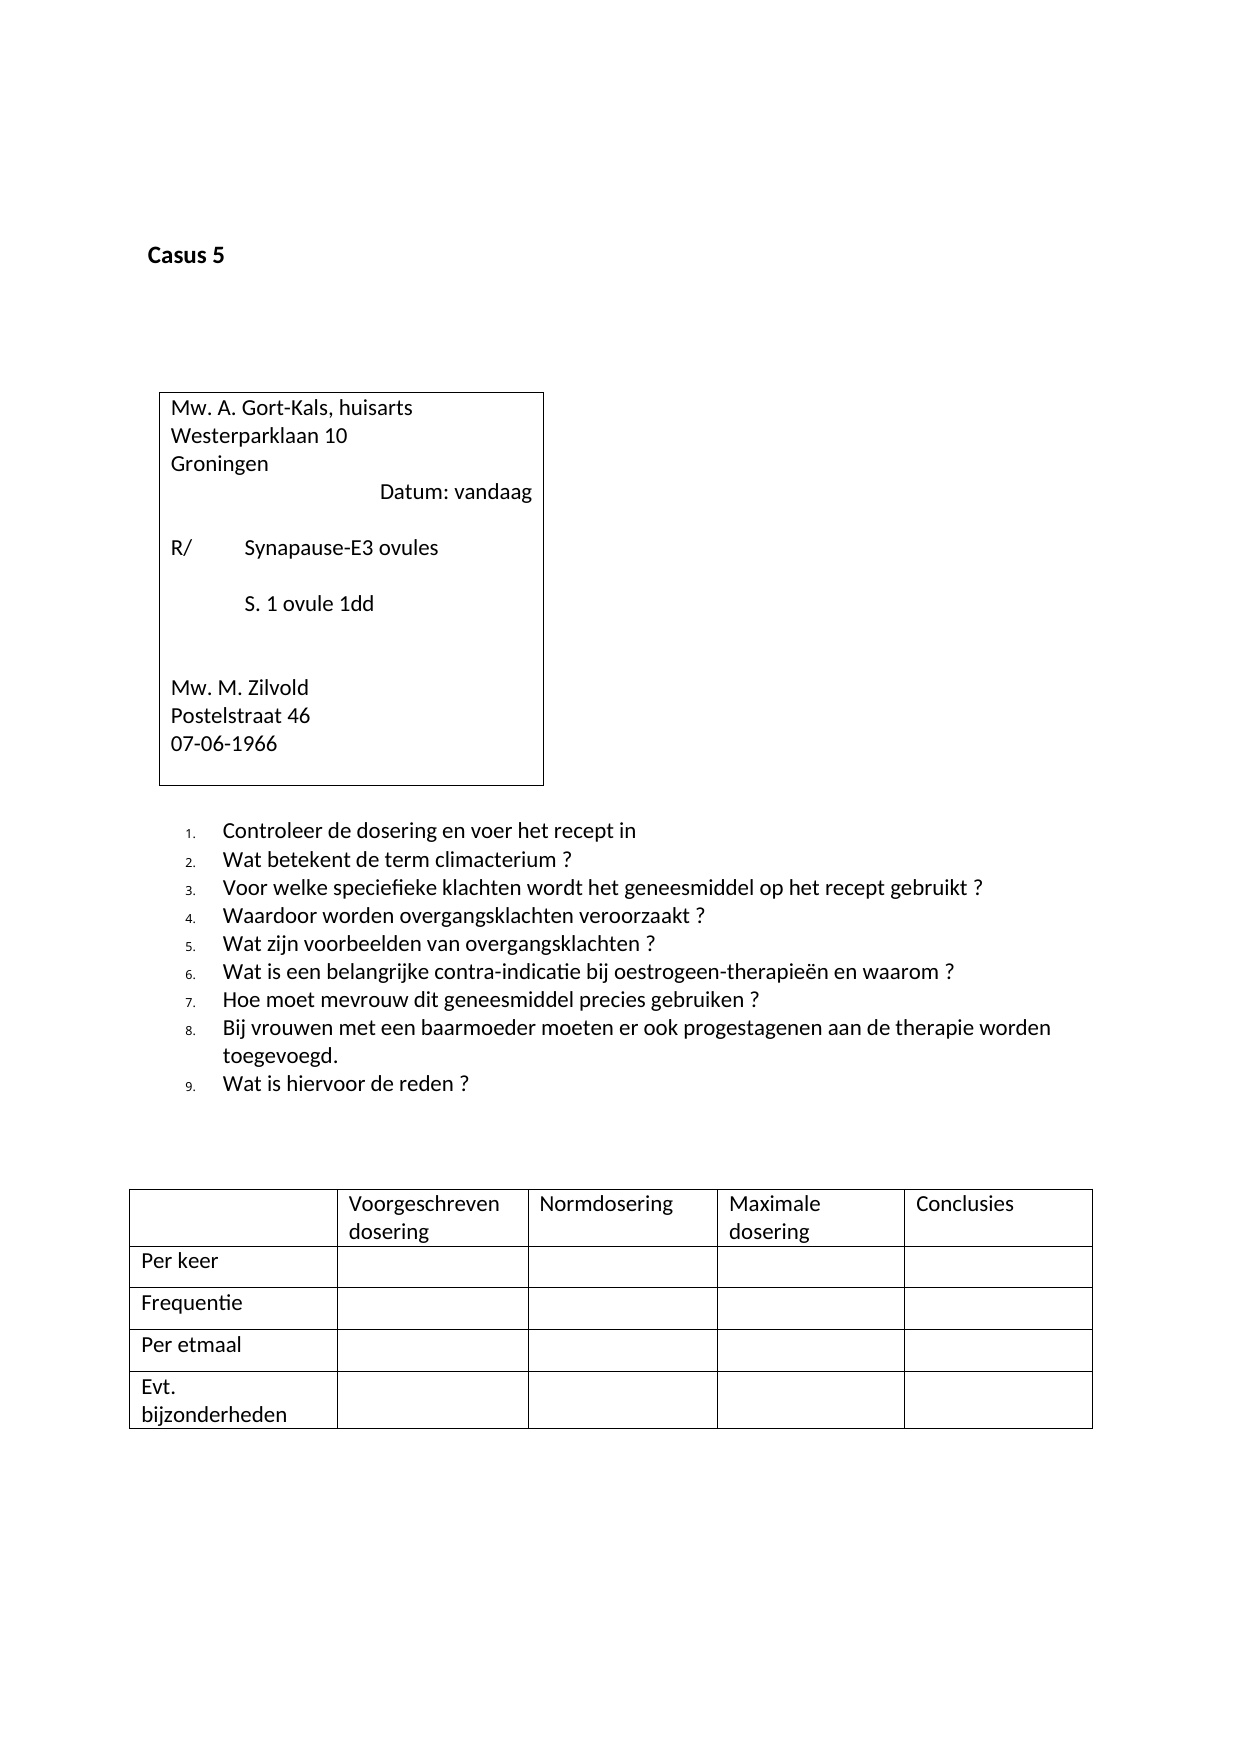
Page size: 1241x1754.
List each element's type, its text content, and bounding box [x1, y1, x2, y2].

table_cell Evt. bijzonderheden [130, 1372, 337, 1428]
list Waardoor worden overgangsklachten veroorzaakt ? [185, 901, 1093, 929]
table_cell [529, 1247, 717, 1287]
table_cell [718, 1372, 904, 1428]
table_cell Per keer [130, 1247, 337, 1287]
table_cell [338, 1288, 528, 1329]
list Wat is hiervoor de reden ? [185, 1069, 1093, 1097]
text Casus 5 [148, 239, 1093, 270]
table_cell [905, 1330, 1092, 1371]
list Hoe moet mevrouw dit geneesmiddel precies gebruiken ? [185, 985, 1093, 1013]
table_cell [905, 1247, 1092, 1287]
table_header Normdosering [529, 1190, 717, 1246]
table_cell Per etmaal [130, 1330, 337, 1371]
table_cell [905, 1372, 1092, 1428]
list Wat zijn voorbeelden van overgangsklachten ? [185, 929, 1093, 957]
list Wat is een belangrijke contra-indicatie bij oestrogeen-therapieën en waarom ? [185, 957, 1093, 985]
list Voor welke speciefieke klachten wordt het geneesmiddel op het recept gebruikt ? [185, 873, 1093, 901]
table_header [130, 1190, 337, 1246]
table_cell [718, 1288, 904, 1329]
table_cell [529, 1372, 717, 1428]
table_cell [718, 1247, 904, 1287]
list Controleer de dosering en voer het recept in [185, 817, 1093, 845]
table_header Conclusies [905, 1190, 1092, 1246]
table_cell [905, 1288, 1092, 1329]
table_cell [338, 1247, 528, 1287]
table_header Maximale dosering [718, 1190, 904, 1246]
table_cell [338, 1372, 528, 1428]
table_cell [718, 1330, 904, 1371]
table_cell [529, 1288, 717, 1329]
table_cell [338, 1330, 528, 1371]
table_header Voorgeschreven dosering [338, 1190, 528, 1246]
list Wat betekent de term climacterium ? [185, 845, 1093, 873]
table_cell Frequentie [130, 1288, 337, 1329]
list Bij vrouwen met een baarmoeder moeten er ook progestagenen aan de therapie worden toegevoegd. [185, 1013, 1093, 1069]
table_cell [529, 1330, 717, 1371]
table_header Mw. A. Gort-Kals, huisarts Westerparklaan 10 Groningen Datum: vandaag R/ Synapause-E3 ovules S. 1 ovule 1dd Mw. M. Zilvold Postelstraat 46 07-06-1966 [160, 393, 543, 785]
